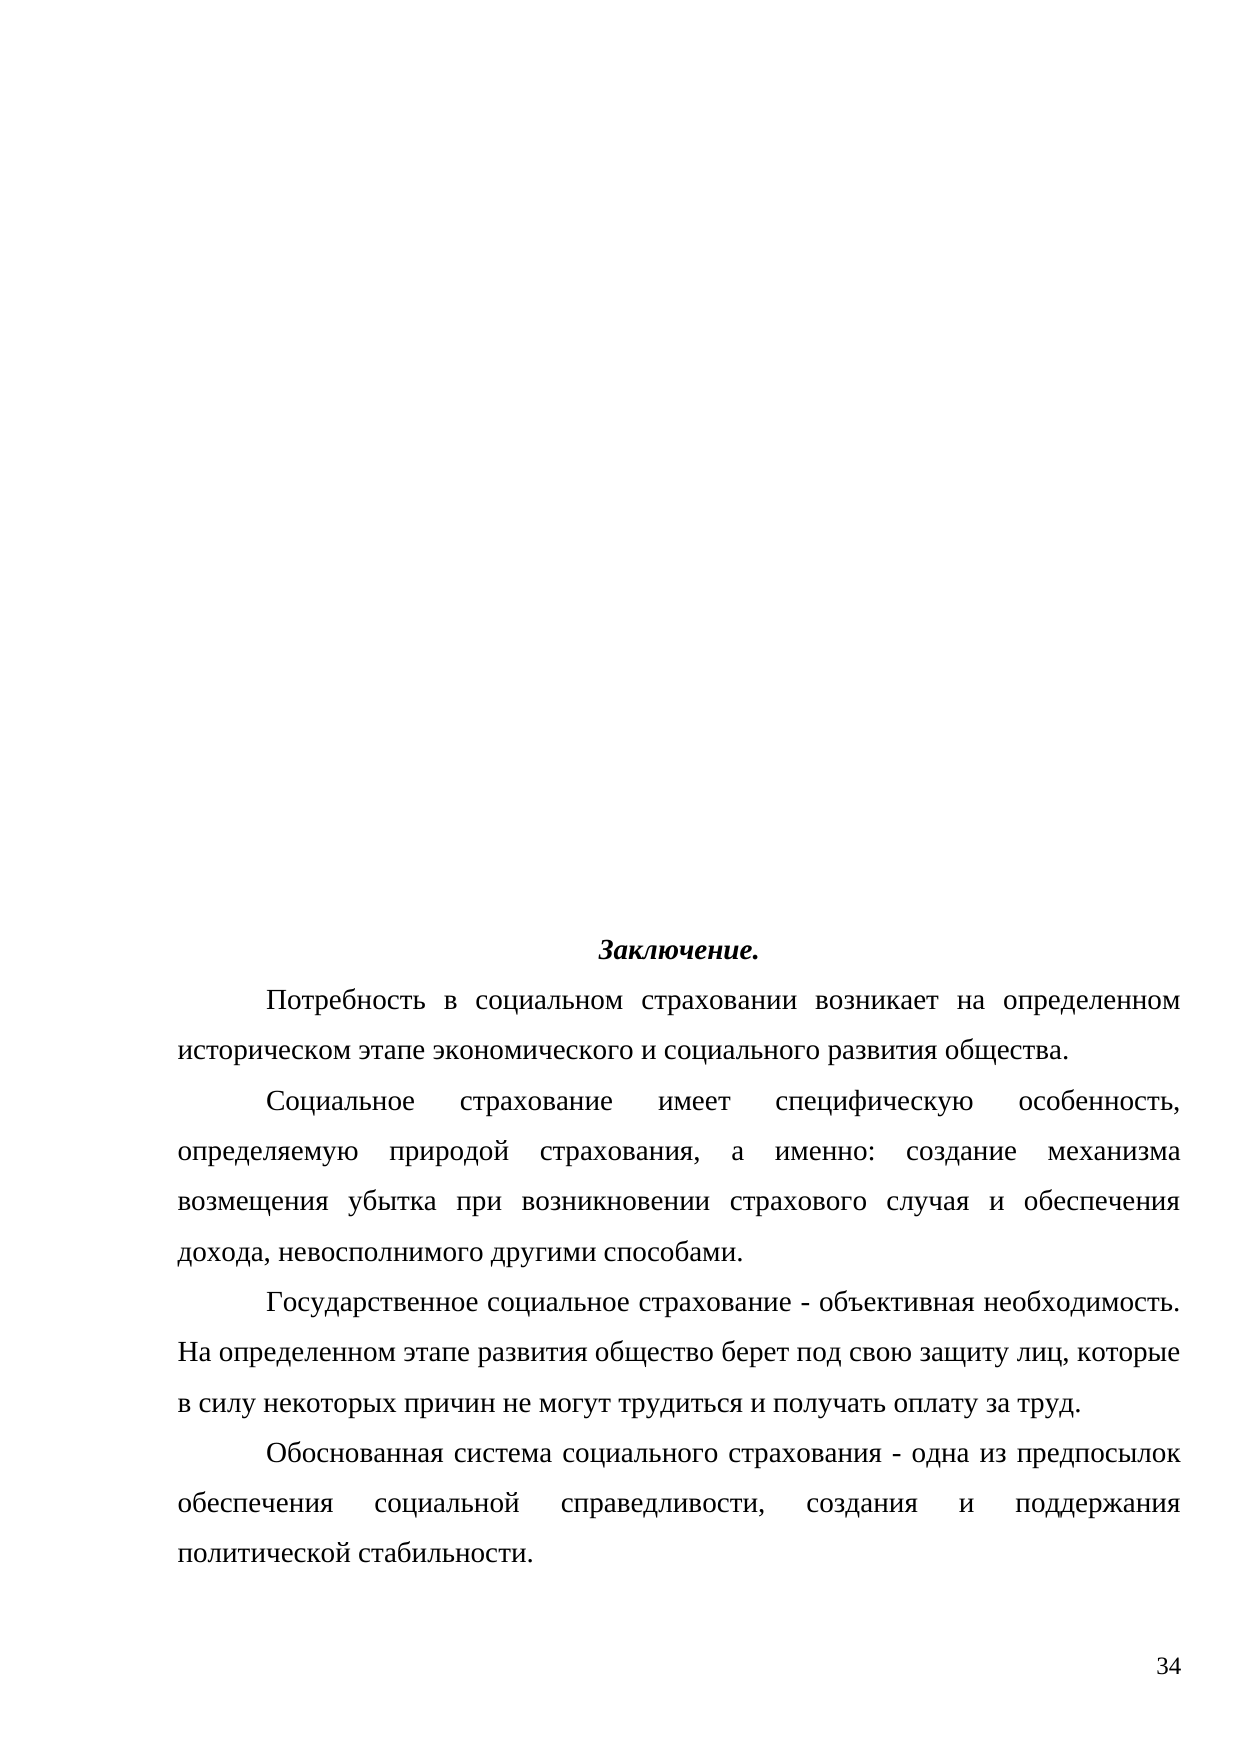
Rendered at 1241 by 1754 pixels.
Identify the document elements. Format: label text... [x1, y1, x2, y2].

text Социальное страхование имеет специфическую особенность, определяемую природой страхования, а именно: создание механизма возмещения убытка при возникновении страхового случая и обеспечения дохода, невосполнимого другими способами. [177, 1083, 1181, 1267]
text Заключение. [177, 932, 1181, 965]
text Потребность в социальном страховании возникает на определенном историческом этапе экономического и социального развития общества. [177, 982, 1181, 1066]
text Обоснованная система социального страхования - одна из предпосылок обеспечения социальной справедливости, создания и поддержания политической стабильности. [177, 1435, 1181, 1569]
text Государственное социальное страхование - объективная необходимость. На определенном этапе развития общество берет под свою защиту лиц, которые в силу некоторых причин не могут трудиться и получать оплату за труд. [177, 1284, 1181, 1418]
